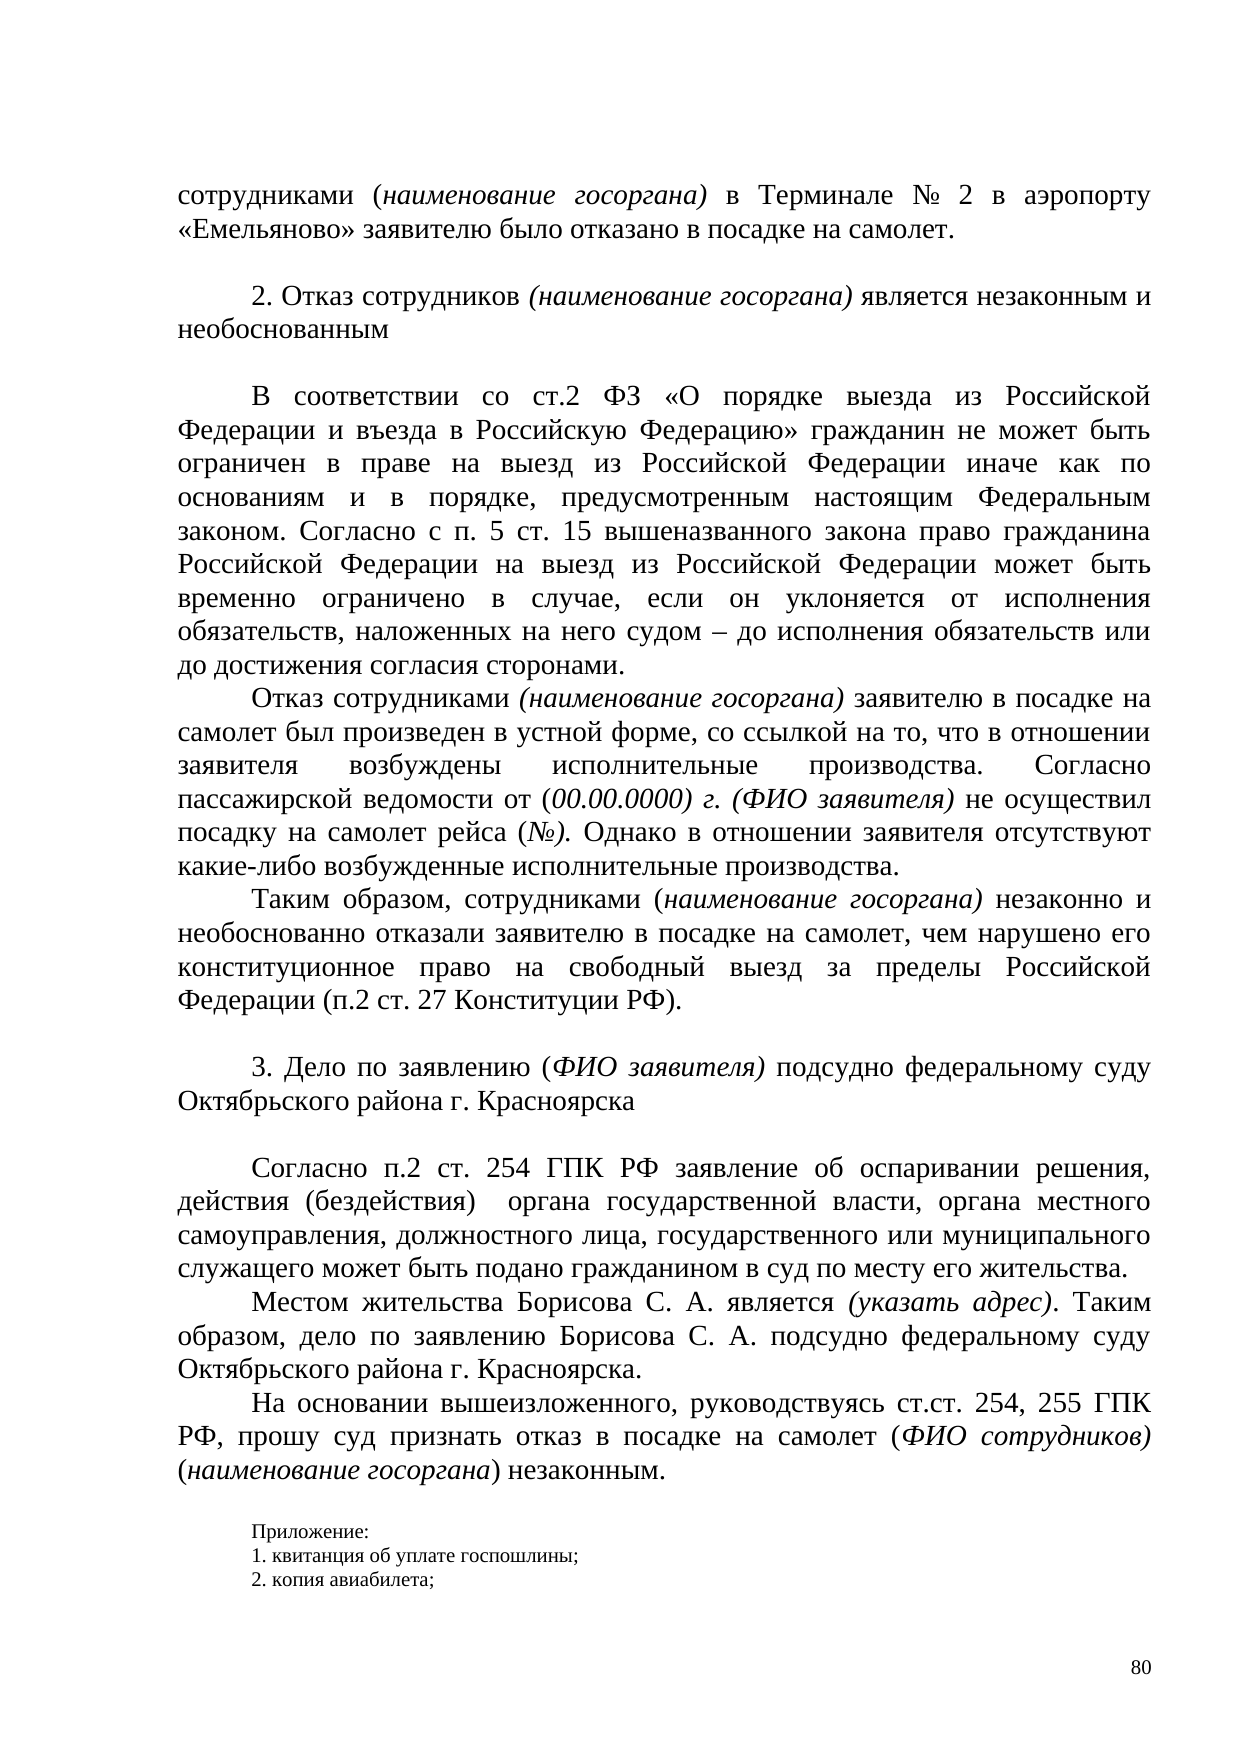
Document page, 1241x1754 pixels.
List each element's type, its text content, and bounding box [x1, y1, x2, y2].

text В соответствии со ст.2 ФЗ «О порядке выезда из Российской Федерации и въезда в Российскую Федерацию» гражданин не может быть ограничен в праве на выезд из Российской Федерации иначе как по основаниям и в порядке, предусмотренным настоящим Федеральным законом. Согласно с п. 5 ст. 15 вышеназванного закона право гражданина Российской Федерации на выезд из Российской Федерации может быть временно ограничено в случае, если он уклоняется от исполнения обязательств, наложенных на него судом – до исполнения обязательств или до достижения согласия сторонами. [177, 378, 1152, 680]
text Отказ сотрудниками (наименование госоргана) заявителю в посадке на самолет был произведен в устной форме, со ссылкой на то, что в отношении заявителя возбуждены исполнительные производства. Согласно пассажирской ведомости от (00.00.0000) г. (ФИО заявителя) не осуществил посадку на самолет рейса (№). Однако в отношении заявителя отсутствуют какие-либо возбужденные исполнительные производства. [177, 680, 1152, 882]
text 1. квитанция об уплате госпошлины; [177, 1543, 1152, 1567]
text Согласно п.2 ст. 254 ГПК РФ заявление об оспаривании решения, действия (бездействия) органа государственной власти, органа местного самоуправления, должностного лица, государственного или муниципального служащего может быть подано гражданином в суд по месту его жительства. [177, 1150, 1152, 1284]
text 2. Отказ сотрудников (наименование госоргана) является незаконным и необоснованным [177, 278, 1152, 345]
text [177, 177, 1152, 244]
text Таким образом, сотрудниками (наименование госоргана) незаконно и необоснованно отказали заявителю в посадке на самолет, чем нарушено его конституционное право на свободный выезд за пределы Российской Федерации (п.2 ст. 27 Конституции РФ). [177, 882, 1152, 1016]
text 3. Дело по заявлению (ФИО заявителя) подсудно федеральному суду Октябрьского района г. Красноярска [177, 1049, 1152, 1116]
text Местом жительства Борисова С. А. является (указать адрес). Таким образом, дело по заявлению Борисова С. А. подсудно федеральному суду Октябрьского района г. Красноярска. [177, 1284, 1152, 1385]
text На основании вышеизложенного, руководствуясь ст.ст. 254, 255 ГПК РФ, прошу суд признать отказ в посадке на самолет (ФИО сотрудников) (наименование госоргана) незаконным. [177, 1385, 1152, 1485]
text 2. копия авиабилета; [177, 1567, 1152, 1591]
text Приложение: [177, 1519, 1152, 1543]
